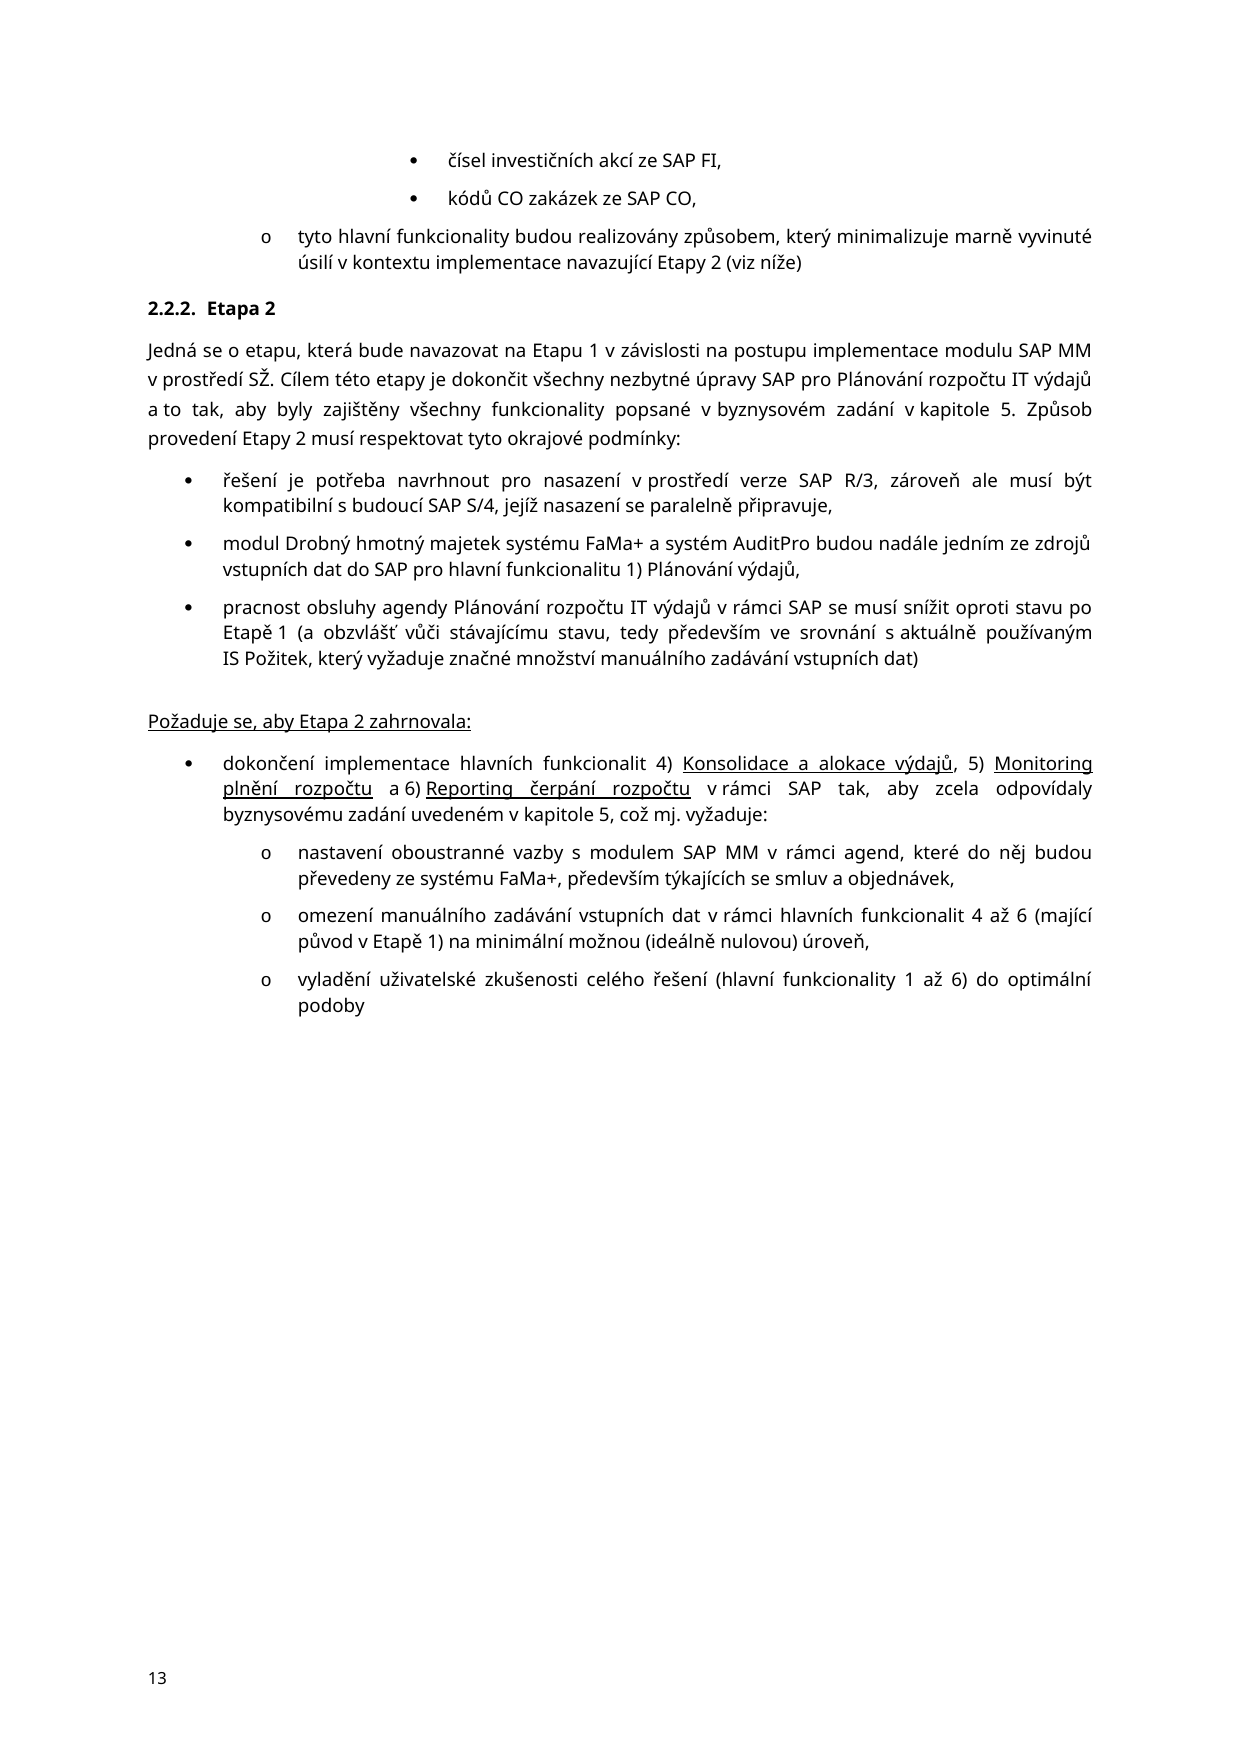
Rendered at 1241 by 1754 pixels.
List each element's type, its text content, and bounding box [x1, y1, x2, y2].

list čísel investičních akcí ze SAP FI, [410, 148, 1093, 173]
subtitle Etapa 2 [148, 296, 1093, 321]
list pracnost obsluhy agendy Plánování rozpočtu IT výdajů v rámci SAP se musí snížit oproti stavu po Etapě 1 (a obzvlášť vůči stávajícímu stavu, tedy především ve srovnání s aktuálně používaným IS Požitek, který vyžaduje značné množství manuálního zadávání vstupních dat) [185, 594, 1093, 671]
list nastavení oboustranné vazby s modulem SAP MM v rámci agend, které do něj budou převedeny ze systému FaMa+, především týkajících se smluv a objednávek, [260, 839, 1093, 890]
text Požaduje se, aby Etapa 2 zahrnovala: [148, 708, 1093, 734]
text Jedná se o etapu, která bude navazovat na Etapu 1 v závislosti na postupu implementace modulu SAP MM v prostředí SŽ. Cílem této etapy je dokončit všechny nezbytné úpravy SAP pro Plánování rozpočtu IT výdajů a to tak, aby byly zajištěny všechny funkcionality popsané v byznysovém zadání v kapitole 5. Způsob provedení Etapy 2 musí respektovat tyto okrajové podmínky: [148, 337, 1093, 451]
list kódů CO zakázek ze SAP CO, [410, 186, 1093, 211]
list omezení manuálního zadávání vstupních dat v rámci hlavních funkcionalit 4 až 6 (mající původ v Etapě 1) na minimální možnou (ideálně nulovou) úroveň, [260, 903, 1093, 954]
list vyladění uživatelské zkušenosti celého řešení (hlavní funkcionality 1 až 6) do optimální podoby [260, 967, 1093, 1018]
list modul Drobný hmotný majetek systému FaMa+ a systém AuditPro budou nadále jedním ze zdrojů vstupních dat do SAP pro hlavní funkcionalitu 1) Plánování výdajů, [185, 531, 1093, 582]
list řešení je potřeba navrhnout pro nasazení v prostředí verze SAP R/3, zároveň ale musí být kompatibilní s budoucí SAP S/4, jejíž nasazení se paralelně připravuje, [185, 467, 1093, 518]
list dokončení implementace hlavních funkcionalit 4) Konsolidace a alokace výdajů, 5) Monitoring plnění rozpočtu a 6) Reporting čerpání rozpočtu v rámci SAP tak, aby zcela odpovídaly byznysovému zadání uvedeném v kapitole 5, což mj. vyžaduje: [185, 750, 1093, 827]
list tyto hlavní funkcionality budou realizovány způsobem, který minimalizuje marně vyvinuté úsilí v kontextu implementace navazující Etapy 2 (viz níže) [260, 224, 1093, 275]
